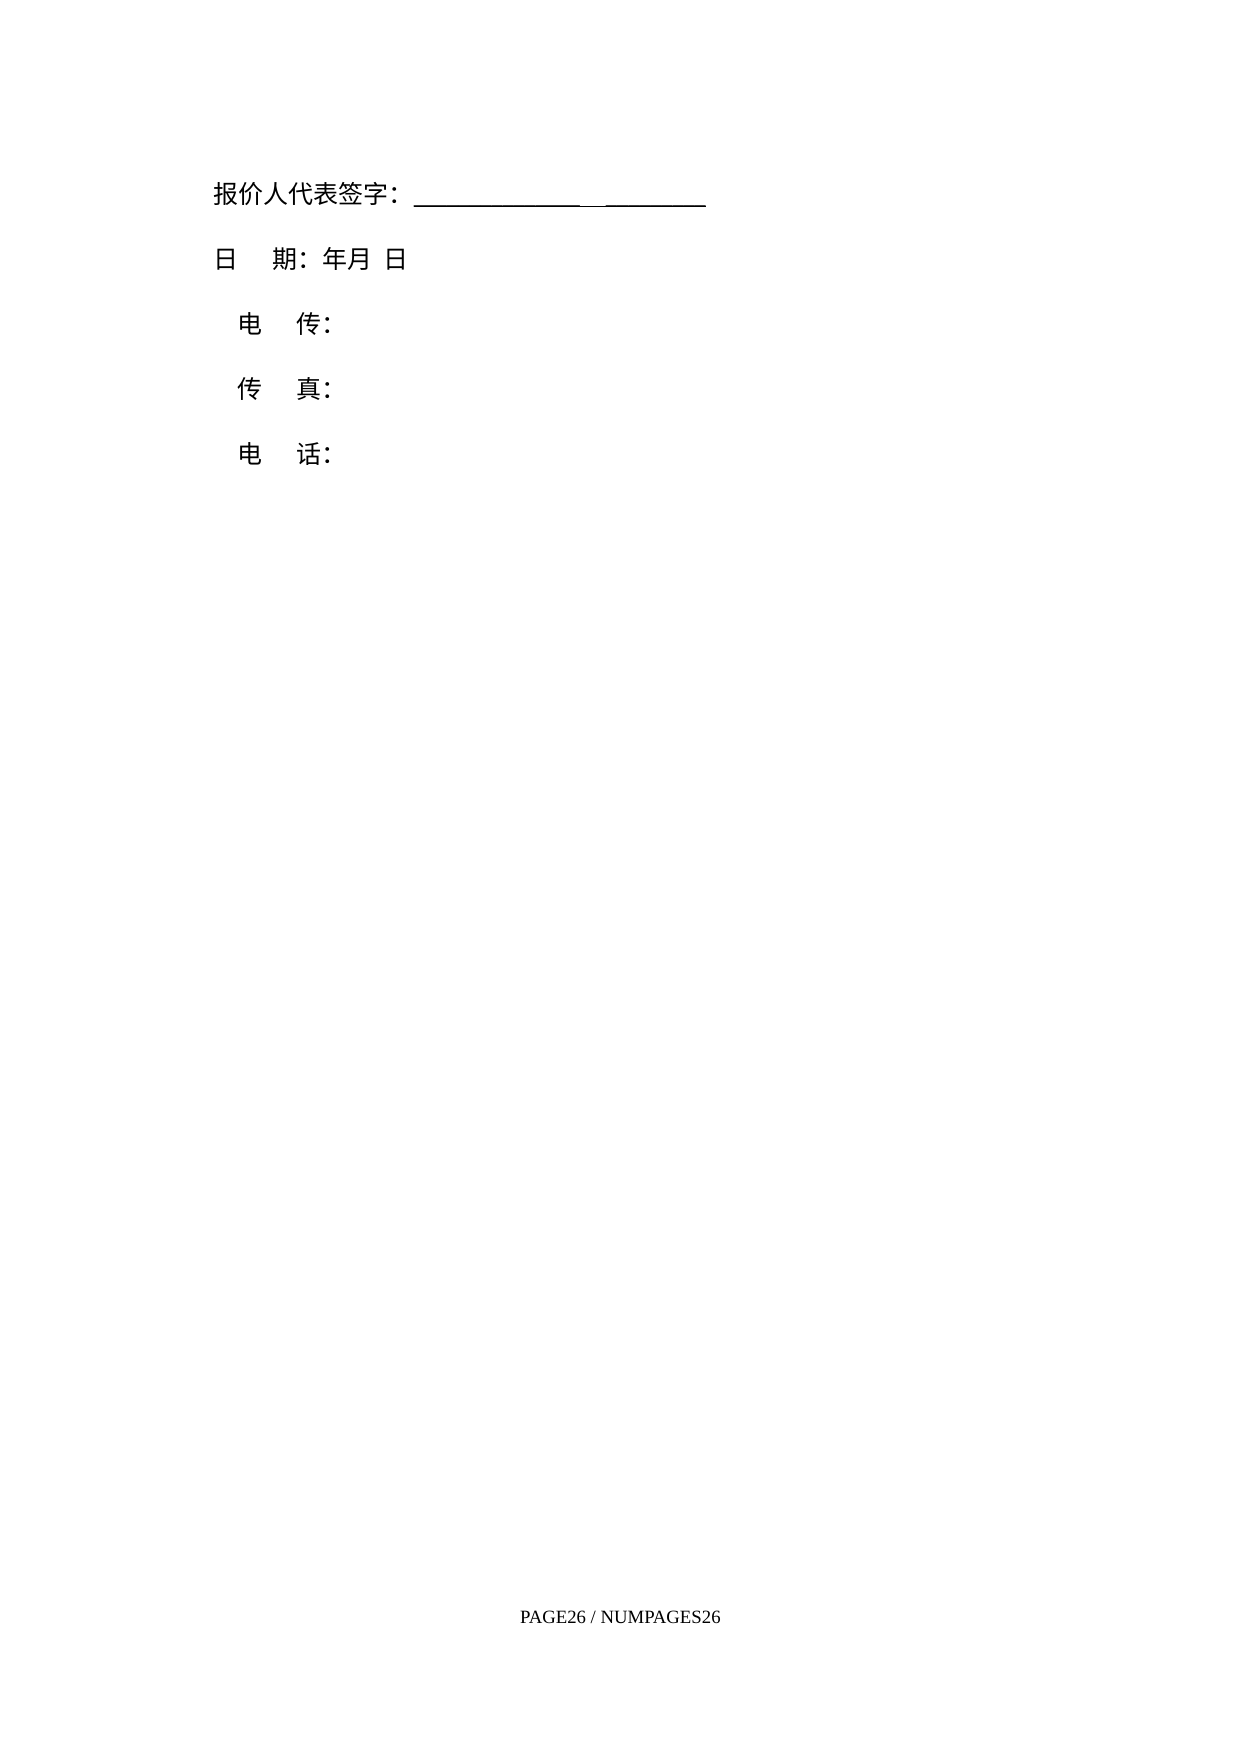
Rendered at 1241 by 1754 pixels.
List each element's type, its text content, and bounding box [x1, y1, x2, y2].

text 日 期：年月 日 [187, 225, 1053, 290]
text 传 真： [187, 355, 1053, 420]
text 电 话： [187, 420, 1053, 485]
text 电 传： [187, 290, 1053, 355]
text 报价人代表签字：_______________ _________ [187, 160, 1053, 225]
